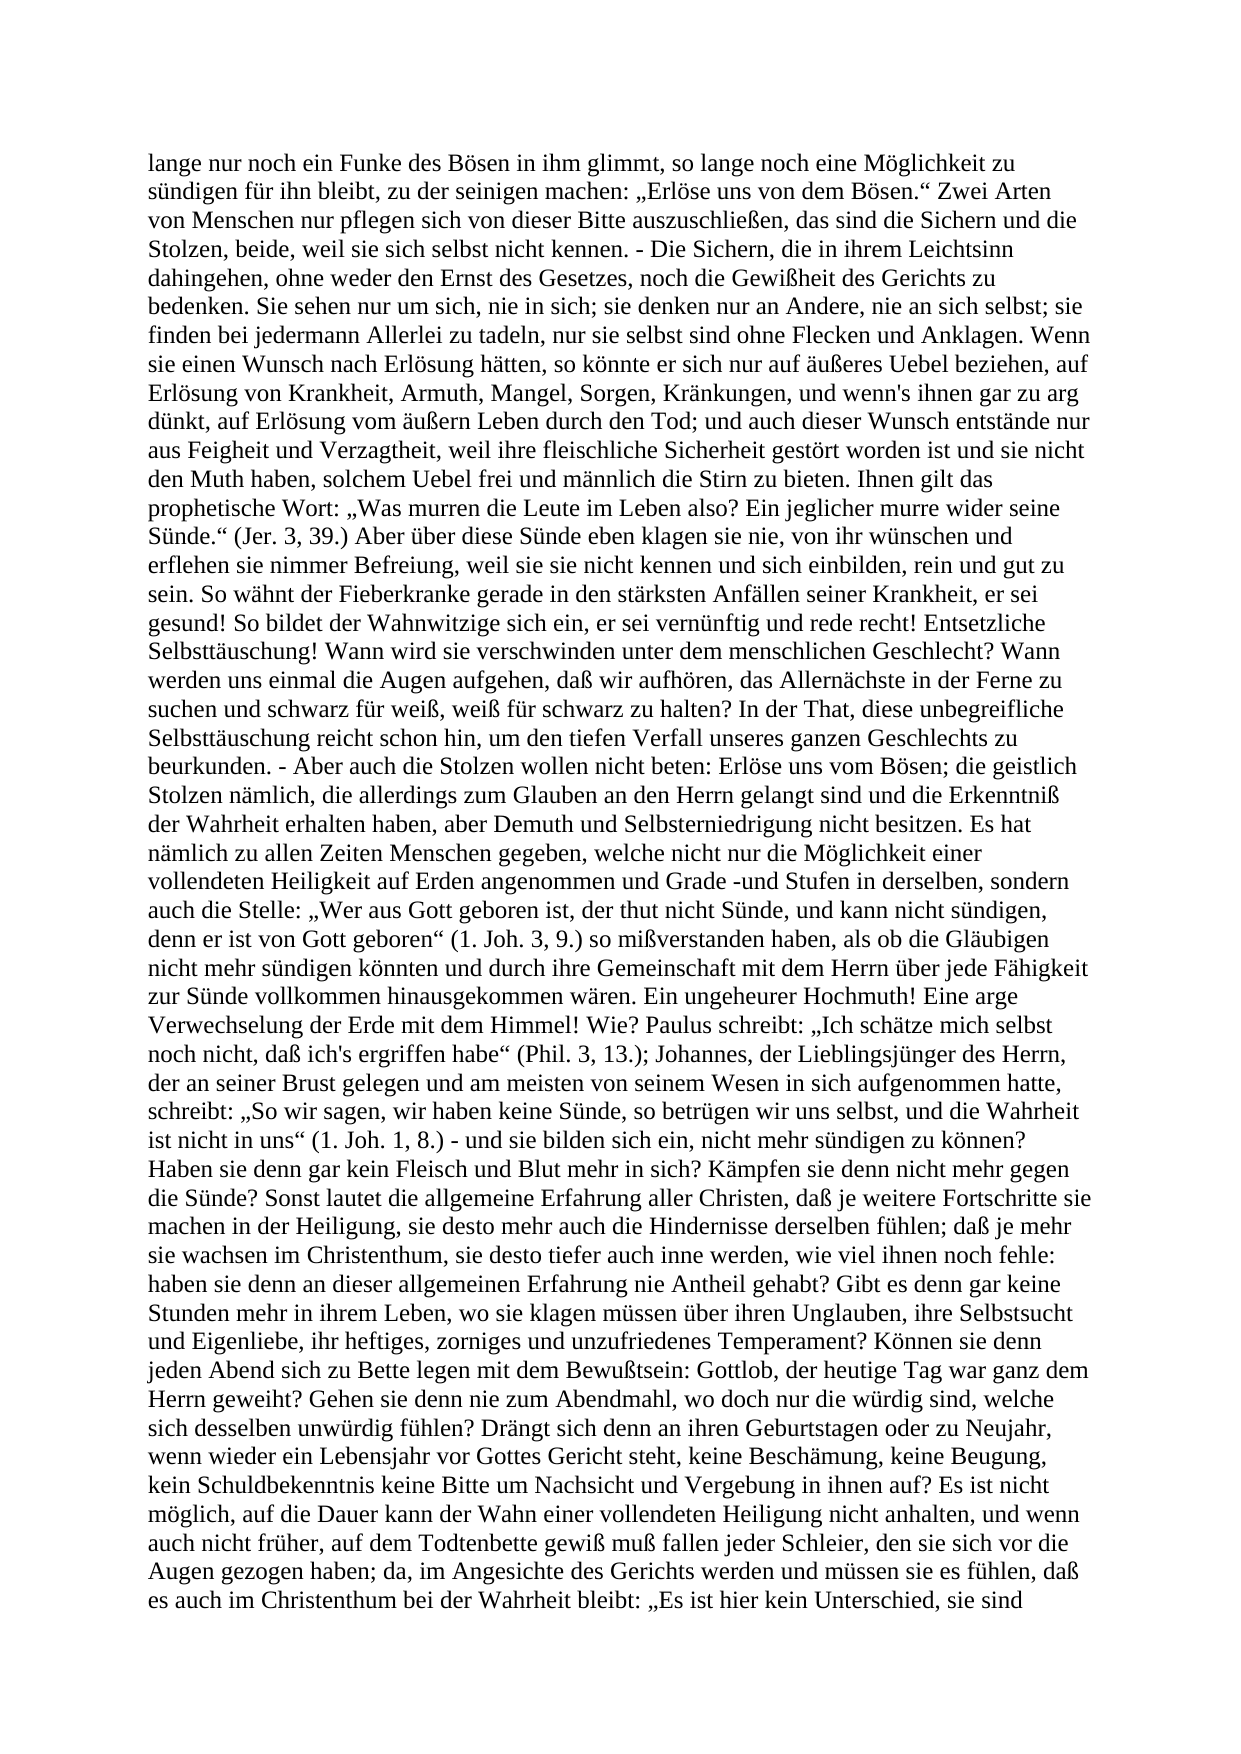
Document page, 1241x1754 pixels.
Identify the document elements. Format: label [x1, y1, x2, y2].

text [148, 148, 1093, 1614]
